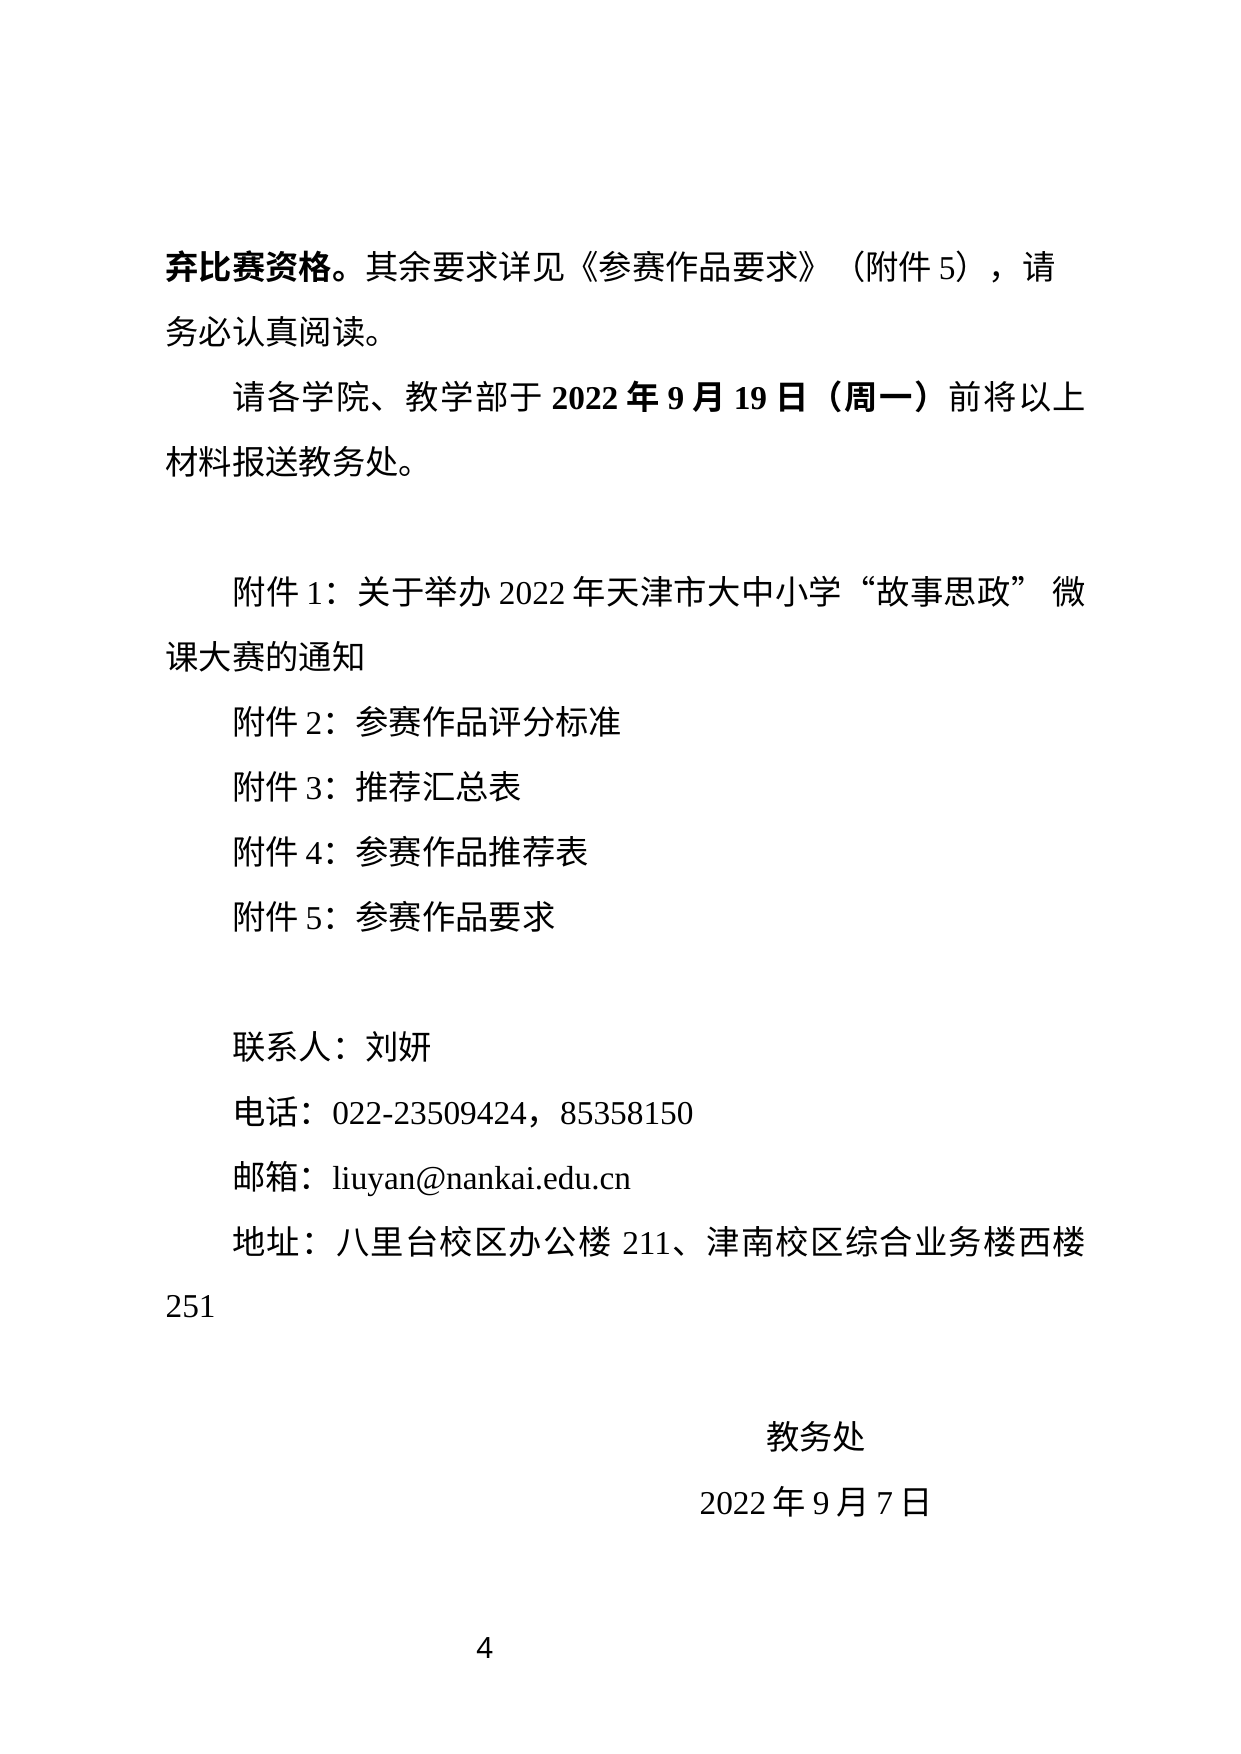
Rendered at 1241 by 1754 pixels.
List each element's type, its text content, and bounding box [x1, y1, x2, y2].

text 附件1：关于举办2022年天津市大中小学“故事思政” 微课大赛的通知 [165, 558, 1087, 688]
text 附件4：参赛作品推荐表 [165, 818, 1087, 883]
text 教务处 [165, 1403, 1087, 1468]
text 联系人：刘妍 [165, 1013, 1087, 1078]
text 附件3：推荐汇总表 [165, 753, 1087, 818]
text 地址：八里台校区办公楼 211、津南校区综合业务楼西楼 251 [165, 1208, 1087, 1338]
text 请各学院、教学部于2022年9月19日（周一）前将以上材料报送教务处。 [165, 363, 1087, 493]
text 邮箱：liuyan@nankai.edu.cn [165, 1143, 1087, 1208]
text 附件2：参赛作品评分标准 [165, 688, 1087, 753]
text 电话：022-23509424，85358150 [165, 1078, 1087, 1143]
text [165, 233, 1087, 363]
text 附件5：参赛作品要求 [165, 883, 1087, 948]
text 2022年9月7日 [165, 1468, 1087, 1533]
